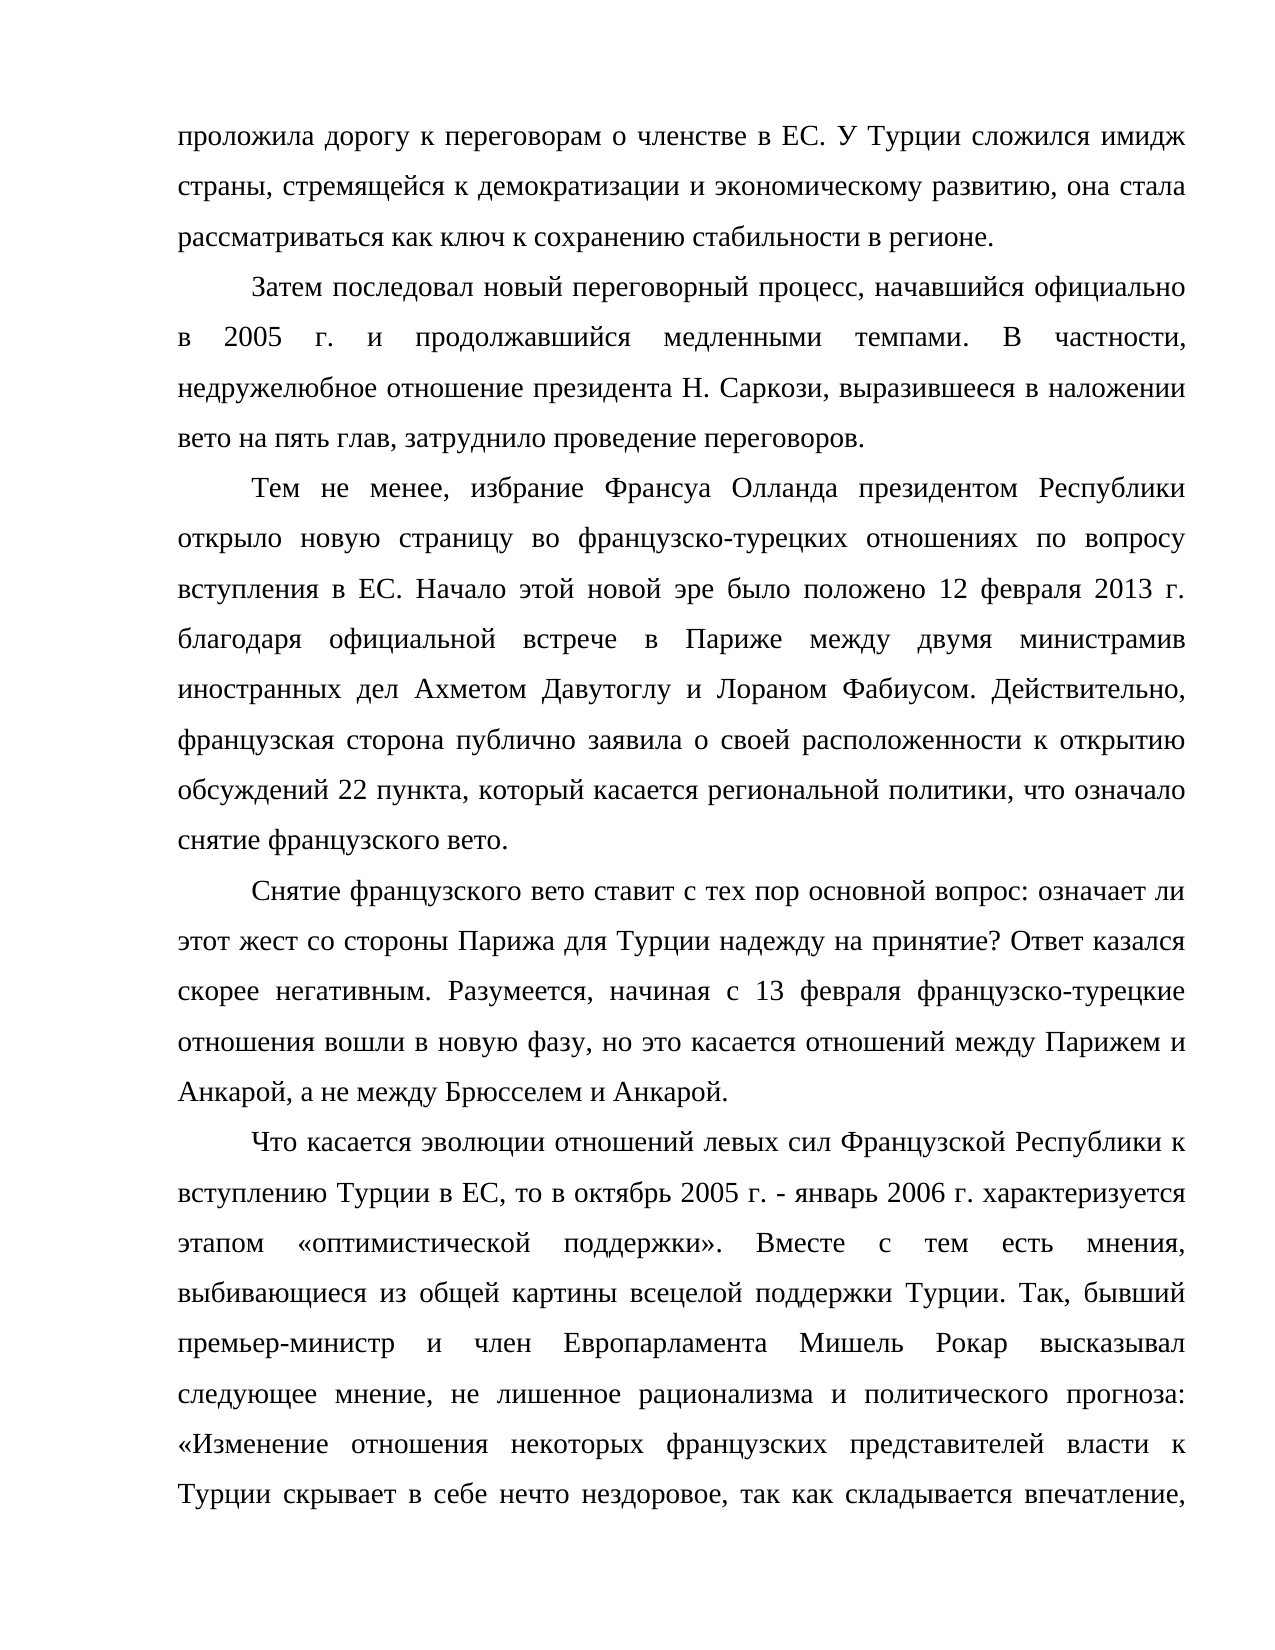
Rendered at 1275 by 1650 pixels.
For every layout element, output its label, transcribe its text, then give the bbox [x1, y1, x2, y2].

text Снятие французского вето ставит с тех пор основной вопрос: означает ли этот жест со стороны Парижа для Турции надежду на принятие? Ответ казался скорее негативным. Разумеется, начиная с 13 февраля французско-турецкие отношения вошли в новую фазу, но это касается отношений между Парижем и Анкарой, а не между Брюсселем и Анкарой. [177, 873, 1186, 1108]
text Затем последовал новый переговорный процесс, начавшийся официально в 2005 г. и продолжавшийся медленными темпами. В частности, недружелюбное отношение президента Н. Саркози, выразившееся в наложении вето на пять глав, затруднило проведение переговоров. [177, 269, 1186, 453]
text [177, 1124, 1186, 1510]
text Тем не менее, избрание Франсуа Олланда президентом Республики открыло новую страницу во французско-турецких отношениях по вопросу вступления в ЕС. Начало этой новой эре было положено 12 февраля 2013 г. благодаря официальной встрече в Париже между двумя министрамив иностранных дел Ахметом Давутоглу и Лораном Фабиусом. Действительно, французская сторона публично заявила о своей расположенности к открытию обсуждений 22 пункта, который касается региональной политики, что означало снятие французского вето. [177, 470, 1186, 856]
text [177, 118, 1186, 252]
